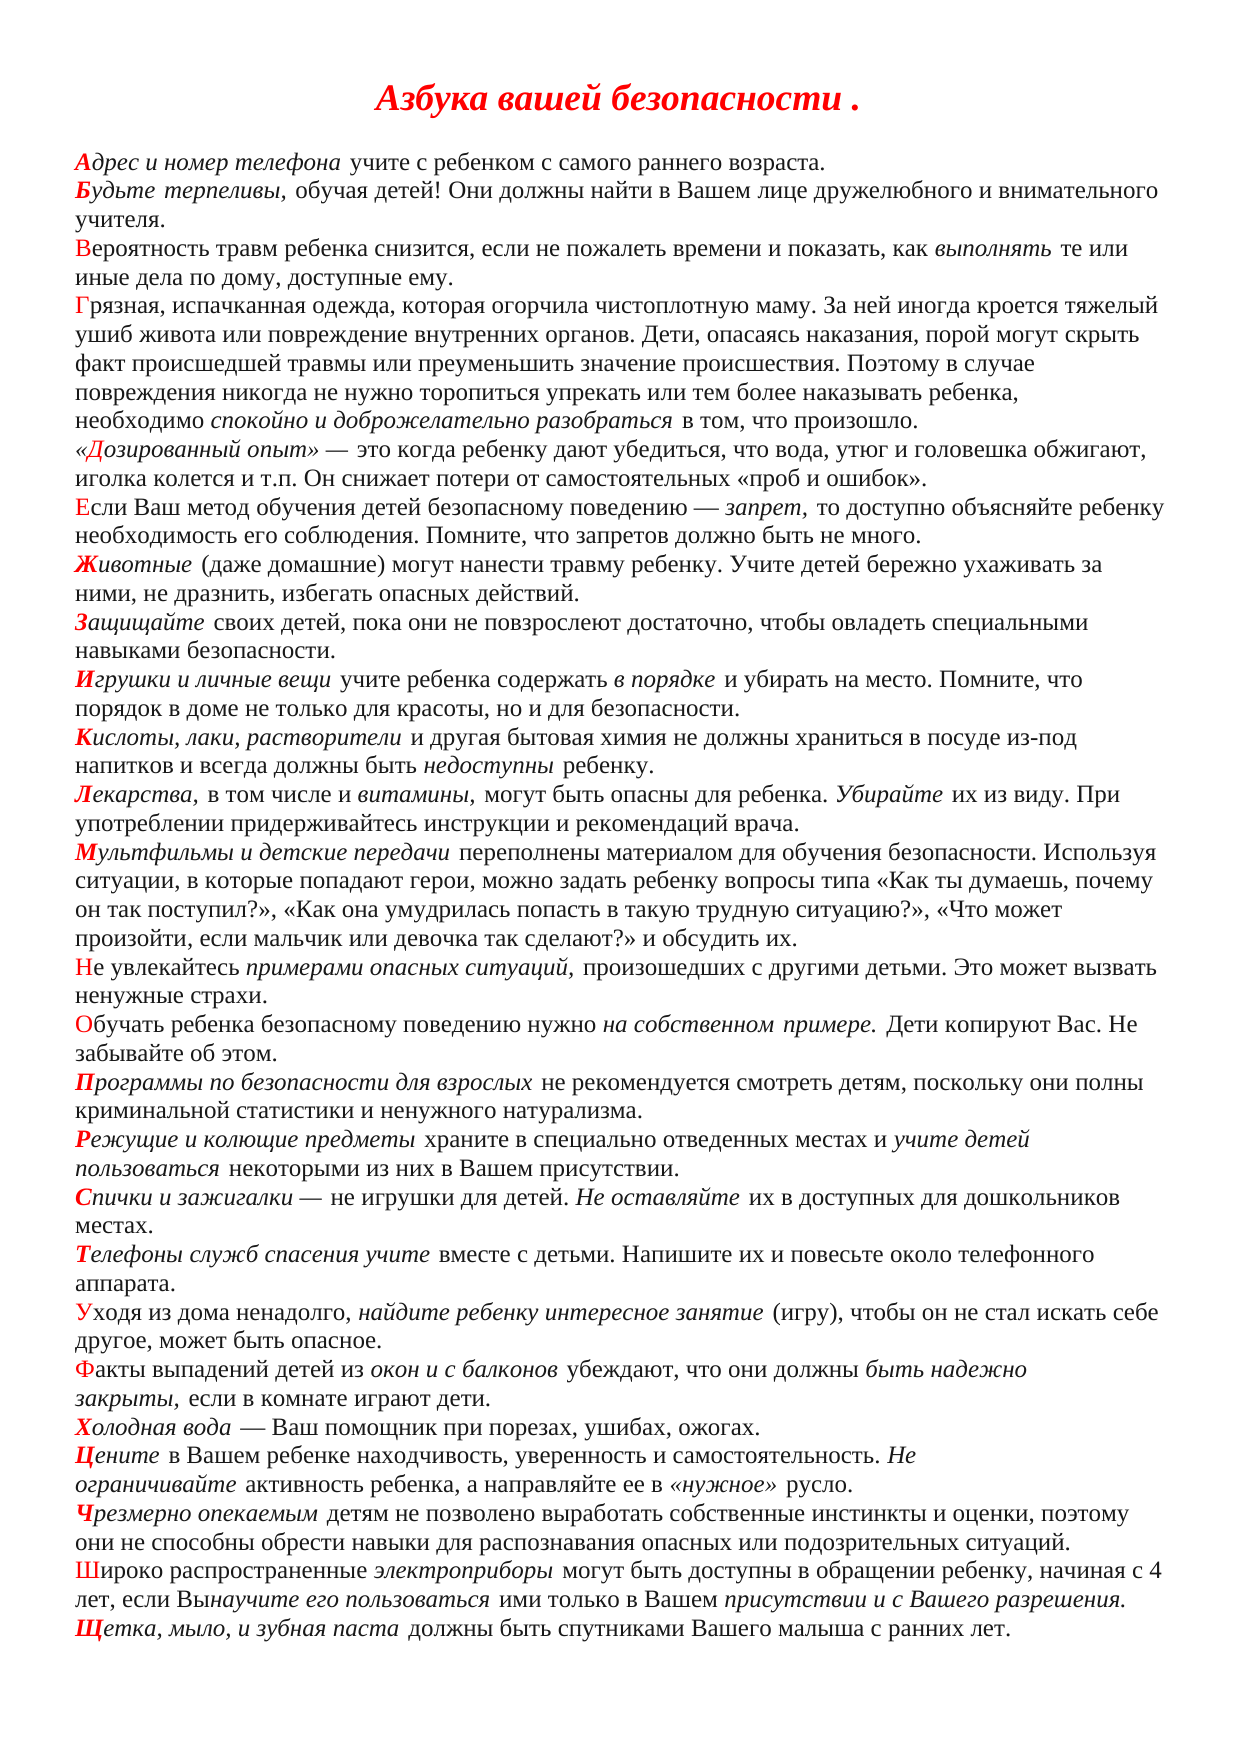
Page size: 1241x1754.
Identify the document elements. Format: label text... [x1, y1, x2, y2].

text Цените в Вашем ребенке находчивость, уверенность и самостоятельность. Не ограничивайте активность ребенка, а направляйте ее в «нужное» русло. [75, 1441, 1165, 1498]
text Грязная, испачканная одежда, которая огорчила чистоплотную маму. За ней иногда кроется тяжелый ушиб живота или повреждение внутренних органов. Дети, опасаясь наказания, порой могут скрыть факт происшедшей травмы или преуменьшить значение происшествия. Поэтому в случае повреждения никогда не нужно торопиться упрекать или тем более наказывать ребенка, необходимо спокойно и доброжелательно разобраться в том, что произошло. [75, 291, 1165, 434]
text Программы по безопасности для взрослых не рекомендуется смотреть детям, поскольку они полны криминальной статистики и ненужного натурализма. [75, 1067, 1165, 1124]
text Мультфильмы и детские передачи переполнены материалом для обучения безопасности. Используя ситуации, в которые попадают герои, можно задать ребенку вопросы типа «Как ты думаешь, почему он так поступил?», «Как она умудрилась попасть в такую трудную ситуацию?», «Что может произойти, если мальчик или девочка так сделают?» и обсудить их. [75, 837, 1165, 952]
text Обучать ребенка безопасному поведению нужно на собственном примере. Дети копируют Вас. Не забывайте об этом. [75, 1009, 1165, 1067]
text Будьте терпеливы, обучая детей! Они должны найти в Вашем лице дружелюбного и внимательного учителя. [75, 176, 1165, 233]
text Чрезмерно опекаемым детям не позволено выработать собственные инстинкты и оценки, поэтому они не способны обрести навыки для распознавания опасных или подозрительных ситуаций. [75, 1498, 1165, 1556]
text Защищайте своих детей, пока они не повзрослеют достаточно, чтобы овладеть специальными навыками безопасности. [75, 607, 1165, 664]
text Лекарства, в том числе и витамины, могут быть опасны для ребенка. Убирайте их из виду. При употреблении придерживайтесь инструкции и рекомендаций врача. [75, 779, 1165, 837]
text Факты выпадений детей из окон и с балконов убеждают, что они должны быть надежно закрыты, если в комнате играют дети. [75, 1354, 1165, 1412]
text Адрес и номер телефона учите с ребенком с самого раннего возраста. [75, 147, 1165, 176]
text Спички и зажигалки — не игрушки для детей. Не оставляйте их в доступных для дошкольников местах. [75, 1182, 1165, 1239]
text Кислоты, лаки, растворители и другая бытовая химия не должны храниться в посуде из-под напитков и всегда должны быть недоступны ребенку. [75, 722, 1165, 779]
text Не увлекайтесь примерами опасных ситуаций, произошедших с другими детьми. Это может вызвать ненужные страхи. [75, 952, 1165, 1009]
text Если Ваш метод обучения детей безопасному поведению — запрет, то доступно объясняйте ребенку необходимость его соблюдения. Помните, что запретов должно быть не много. [75, 492, 1165, 549]
text Азбука вашей безопасности . [75, 75, 1165, 118]
text Телефоны служб спасения учите вместе с детьми. Напишите их и повесьте около телефонного аппарата. [75, 1239, 1165, 1297]
text Игрушки и личные вещи учите ребенка содержать в порядке и убирать на место. Помните, что порядок в доме не только для красоты, но и для безопасности. [75, 664, 1165, 722]
text «Дозированный опыт» — это когда ребенку дают убедиться, что вода, утюг и головешка обжигают, иголка колется и т.п. Он снижает потери от самостоятельных «проб и ошибок». [75, 434, 1165, 492]
text Щетка, мыло, и зубная паста должны быть спутниками Вашего малыша с ранних лет. [75, 1613, 1165, 1642]
text Широко распространенные электроприборы могут быть доступны в обращении ребенку, начиная с 4 лет, если Вынаучите его пользоваться ими только в Вашем присутствии и с Вашего разрешения. [75, 1556, 1165, 1613]
text Режущие и колющие предметы храните в специально отведенных местах и учите детей пользоваться некоторыми из них в Вашем присутствии. [75, 1124, 1165, 1182]
text Уходя из дома ненадолго, найдите ребенку интересное занятие (игру), чтобы он не стал искать себе другое, может быть опасное. [75, 1297, 1165, 1354]
text Вероятность травм ребенка снизится, если не пожалеть времени и показать, как выполнять те или иные дела по дому, доступные ему. [75, 233, 1165, 291]
text Холодная вода — Ваш помощник при порезах, ушибах, ожогах. [75, 1412, 1165, 1441]
text Животные (даже домашние) могут нанести травму ребенку. Учите детей бережно ухаживать за ними, не дразнить, избегать опасных действий. [75, 549, 1165, 607]
